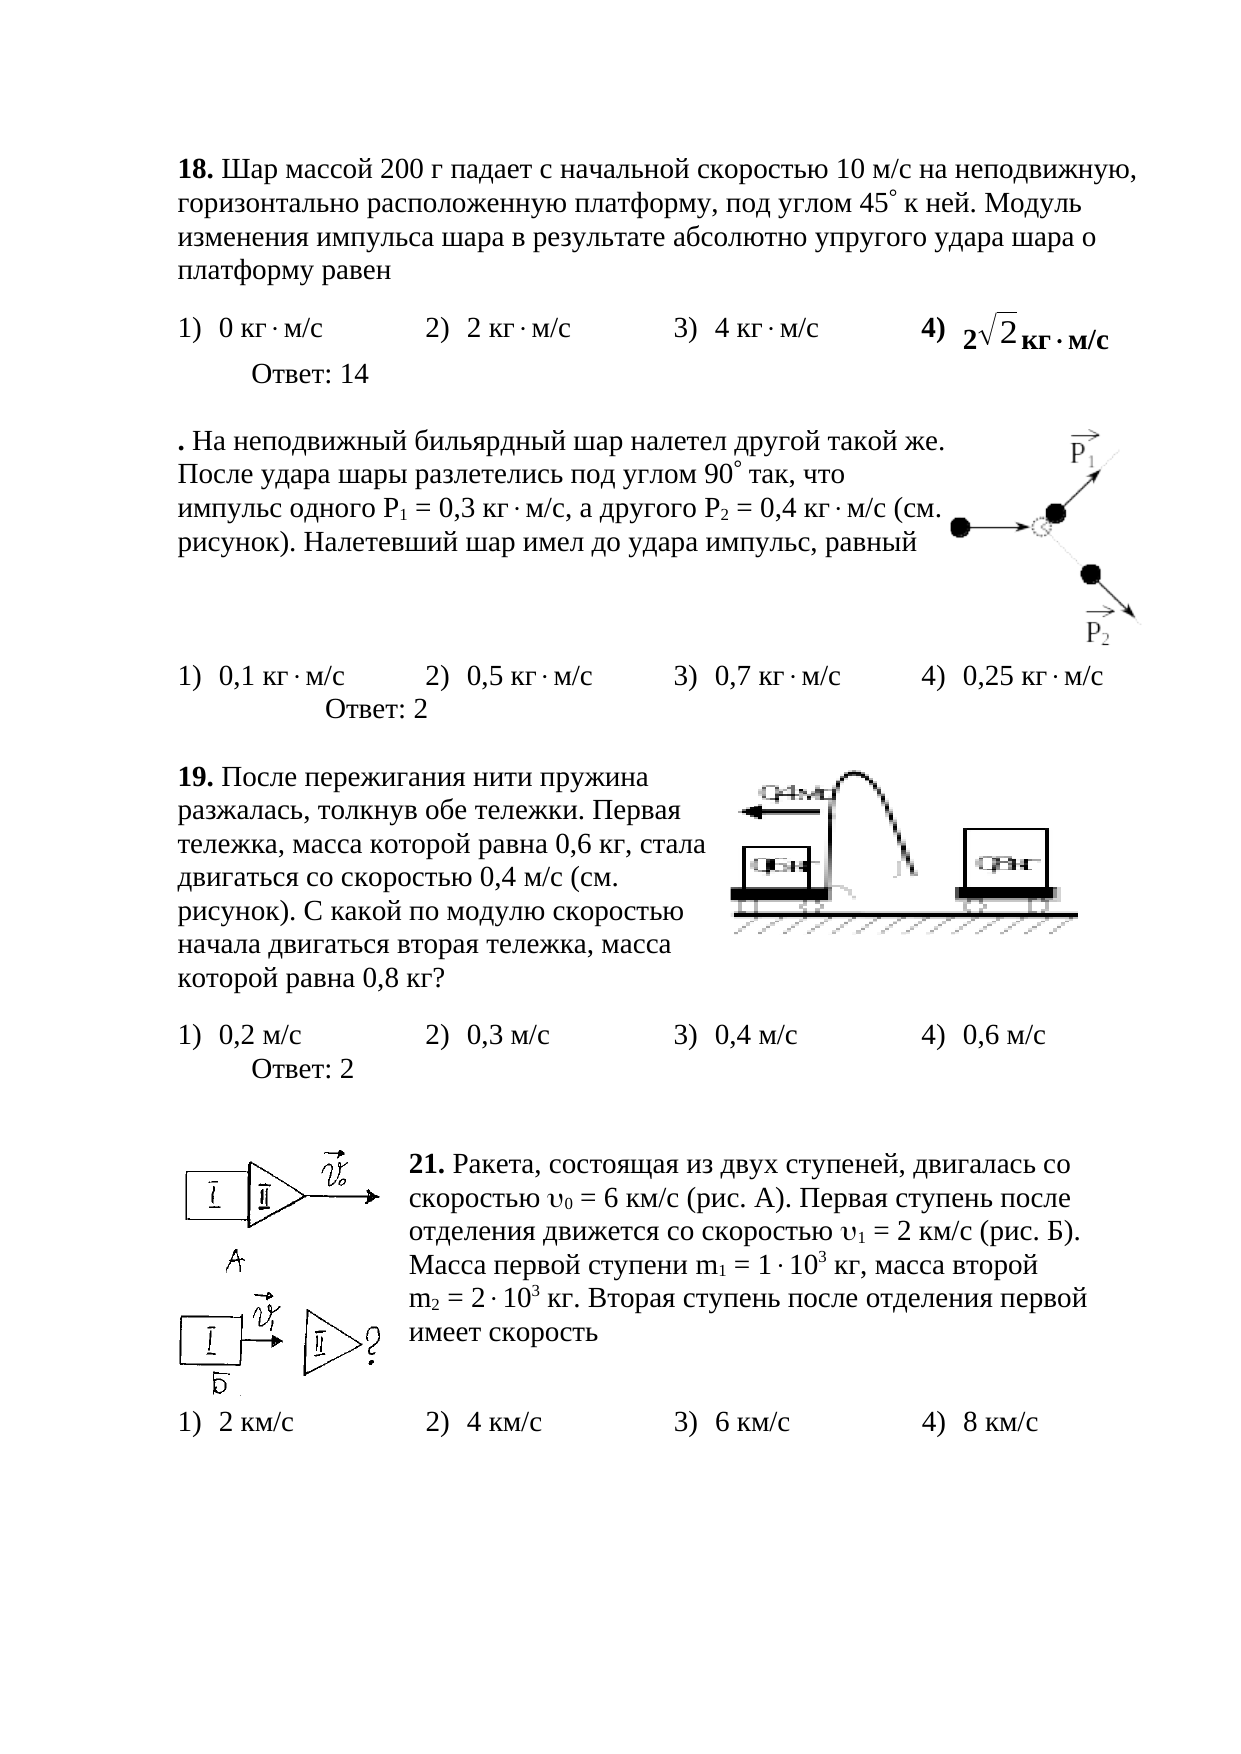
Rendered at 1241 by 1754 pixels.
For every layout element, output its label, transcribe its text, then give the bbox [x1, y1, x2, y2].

text Ответ: 2 [177, 1051, 1168, 1084]
text Ответ: 14 [177, 356, 1152, 389]
table_header 0,3 м/с [455, 1018, 662, 1051]
table_header 6 км/с [704, 1404, 910, 1437]
table_header 0,1 кгм/с [208, 658, 414, 692]
table_header 2) [414, 658, 455, 692]
text Ответ: 2 [177, 692, 1158, 725]
table_header 4 км/с [456, 1404, 662, 1437]
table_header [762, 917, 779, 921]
table_header 2) [414, 310, 455, 356]
text . На неподвижный бильярдный шар налетел другой такой же. После удара шары разлетелись под углом 90 так, что импульс одного Р1 = 0,3 кгм/с, а другого Р2 = 0,4 кгм/с (см. рисунок). Налетевший шар имел до удара импульс, равный [177, 423, 1158, 557]
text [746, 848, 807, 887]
table_header 2 км/с [208, 1404, 414, 1437]
table_header 0 кгм/с [208, 310, 414, 356]
text 19. После пережигания нити пружина разжалась, толкнув обе тележки. Первая тележка, масса которой равна 0,6 кг, стала двигаться со скоростью 0,4 м/с (см. рисунок). С какой по модулю скоростью начала двигаться вторая тележка, масса которой равна 0,8 кг? [177, 759, 1158, 993]
table_header 4) [910, 658, 951, 692]
table_header 4) [910, 1018, 951, 1051]
table_header 1) [166, 1404, 207, 1437]
table_header 8 км/с [952, 1404, 1158, 1437]
table_header 2 кгм/с [455, 310, 662, 356]
table_header 1) [166, 658, 207, 692]
text 18. Шар массой 200 г падает с начальной скоростью 10 м/с на неподвижную, горизонтально расположенную платформу, под углом 45 к ней. Модуль изменения импульса шара в результате абсолютно упругого удара шара о платформу равен [177, 152, 1158, 286]
table_header 0,2 м/с [208, 1018, 414, 1051]
table_header 0,4 м/с [704, 1018, 910, 1051]
table_header 4) [910, 310, 951, 356]
text 21. Ракета, состоящая из двух ступеней, двигалась со скоростью 0 = 6 км/с (рис. А). Первая ступень после отделения движется со скоростью 1 = 2 км/с (рис. Б). Масса первой ступени m1 = 1103 кг, масса второй m2 = 2103 кг. Вторая ступень после отделения первой имеет скорость [390, 1146, 1158, 1348]
table_header 0,6 м/с [951, 1018, 1158, 1051]
table_header 3) [662, 1404, 704, 1437]
table_header 1) [166, 1018, 207, 1051]
table_header 2кгм/с [951, 310, 1158, 356]
table_header 0,7 кгм/с [704, 658, 910, 692]
table_header 3) [662, 310, 703, 356]
table_header 4 кгм/с [704, 310, 910, 356]
table_header 3) [662, 658, 703, 692]
picture [177, 1146, 390, 1404]
table_header 0,5 кгм/с [455, 658, 662, 692]
table_header 0,25 кгм/с [951, 658, 1158, 692]
table_header 4) [910, 1404, 952, 1437]
table_header 2) [414, 1018, 455, 1051]
table_header 3) [662, 1018, 703, 1051]
table_header 1) [166, 310, 207, 356]
table_header 2) [414, 1404, 456, 1437]
